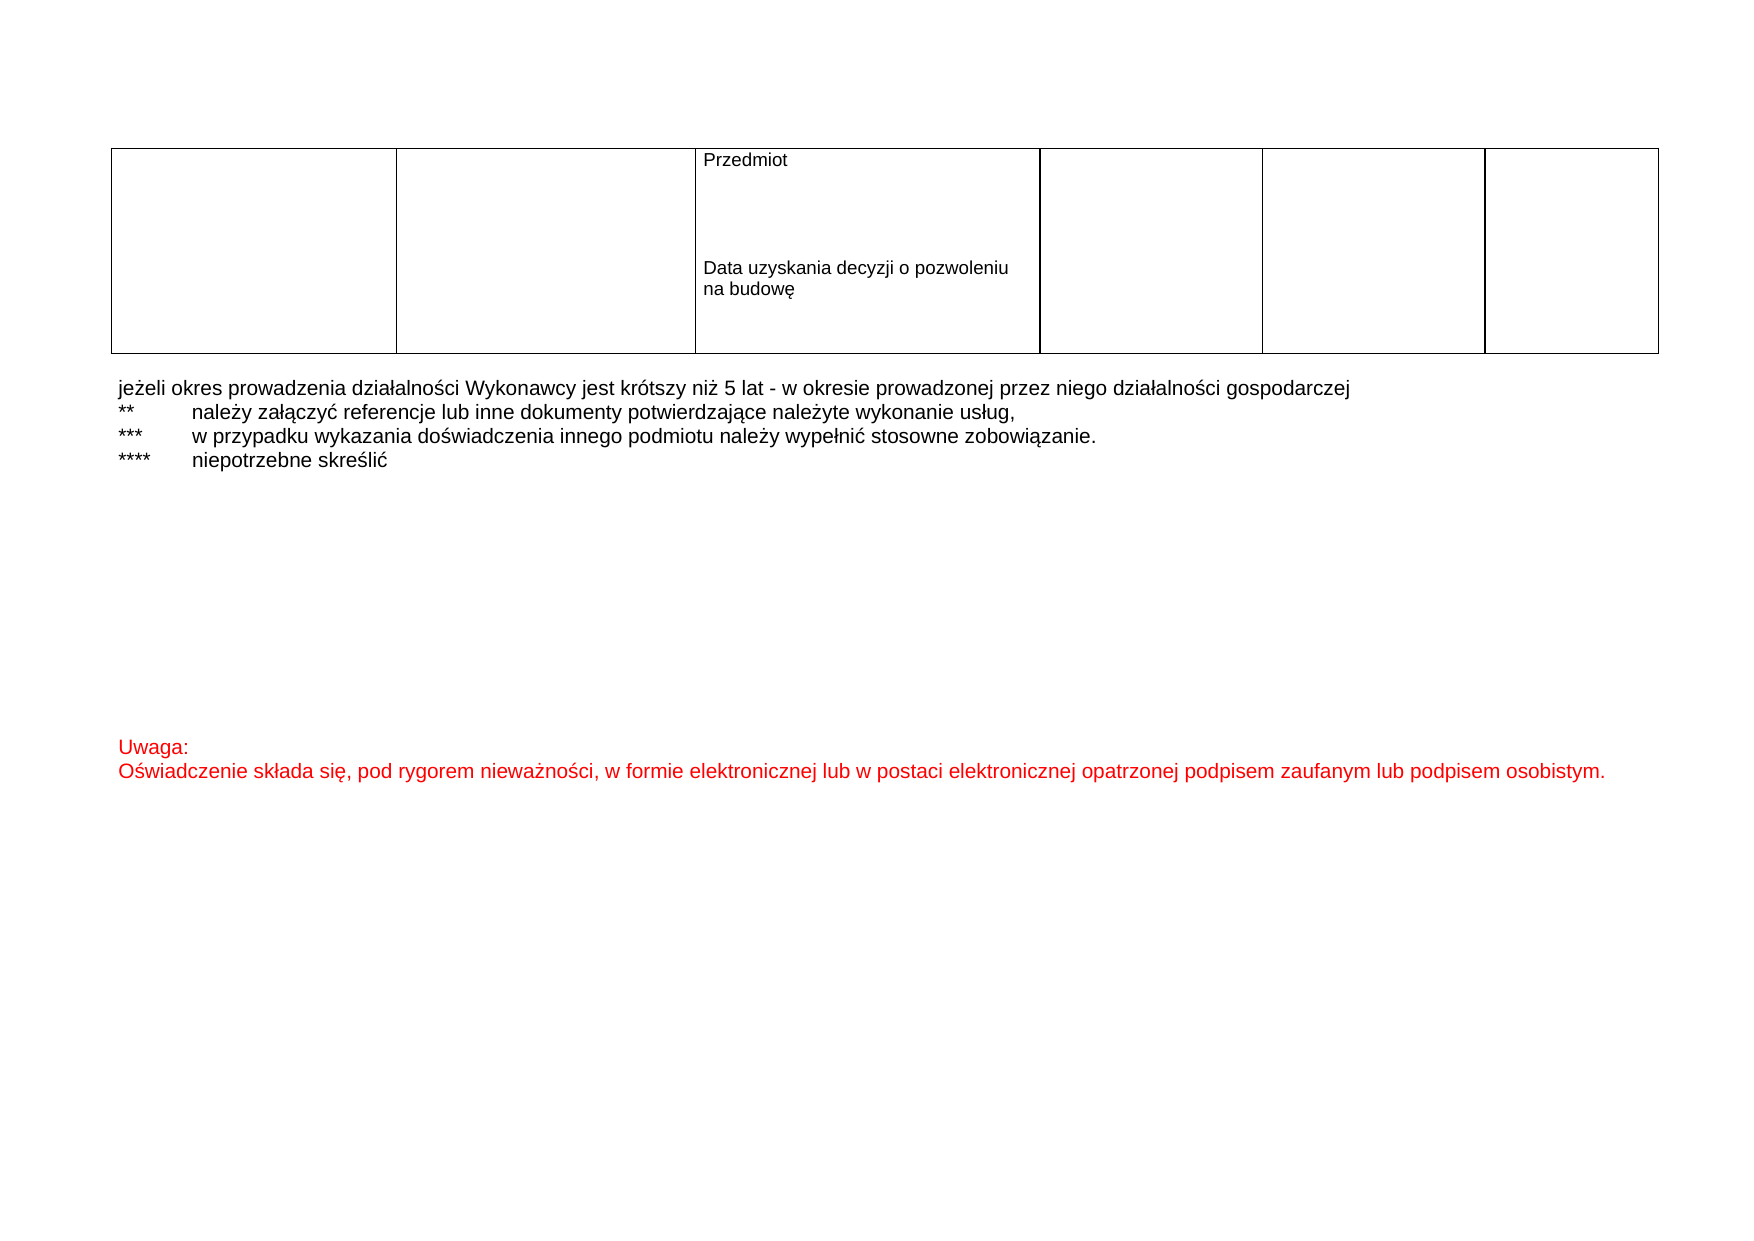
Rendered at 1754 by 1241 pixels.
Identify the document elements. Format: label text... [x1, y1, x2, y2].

table_cell [1041, 149, 1262, 353]
table_cell [1263, 149, 1484, 353]
text Oświadczenie składa się, pod rygorem nieważności, w formie elektronicznej lub w postaci elektronicznej opatrzonej podpisem zaufanym lub podpisem osobistym. [118, 759, 1636, 783]
table_cell [1486, 149, 1658, 353]
text jeżeli okres prowadzenia działalności Wykonawcy jest krótszy niż 5 lat - w okresie prowadzonej przez niego działalności gospodarczej [118, 376, 1636, 399]
table_cell [112, 149, 396, 353]
table_cell [397, 149, 695, 353]
text **** niepotrzebne skreślić [118, 447, 1636, 471]
text Uwaga: [118, 735, 1636, 759]
text *** w przypadku wykazania doświadczenia innego podmiotu należy wypełnić stosowne zobowiązanie. [118, 423, 1636, 447]
text ** należy załączyć referencje lub inne dokumenty potwierdzające należyte wykonanie usług, [118, 399, 1636, 423]
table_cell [696, 149, 1039, 353]
